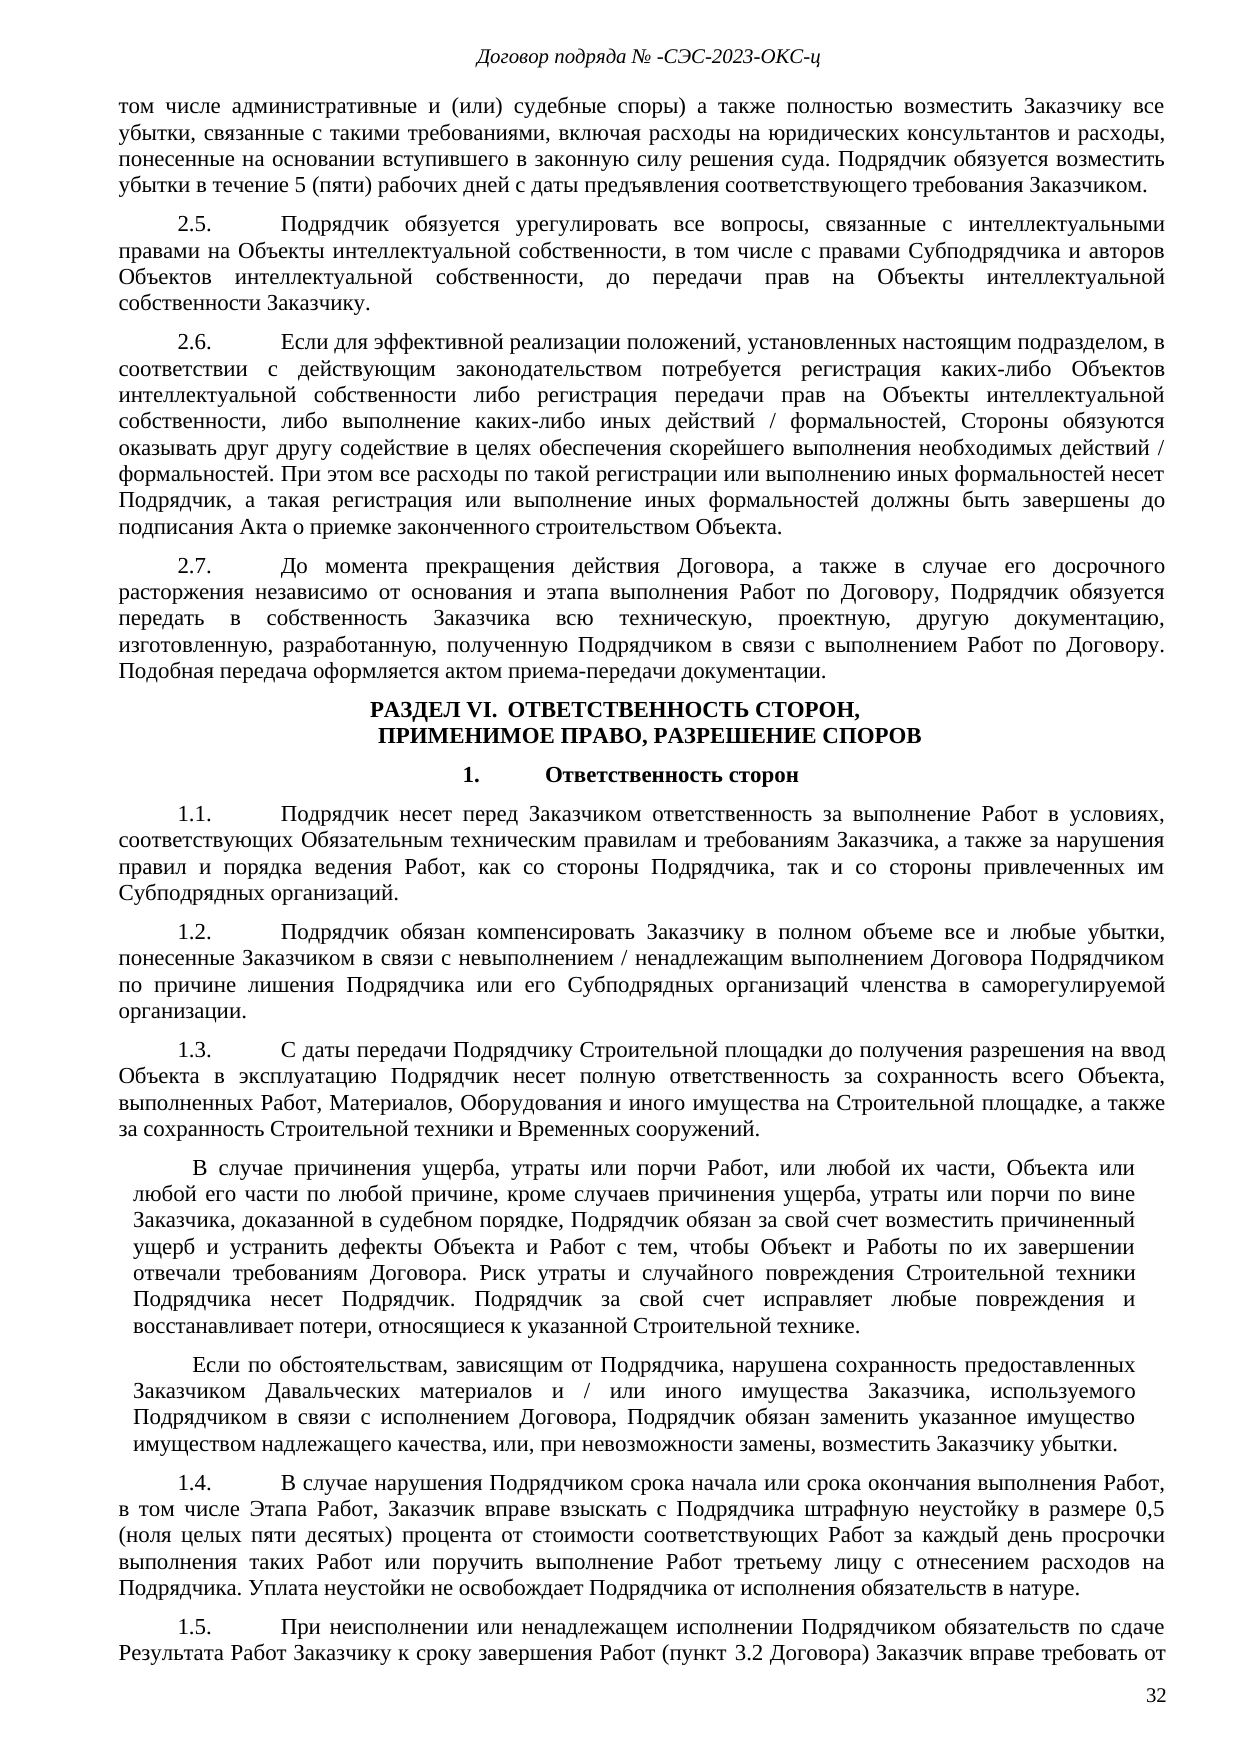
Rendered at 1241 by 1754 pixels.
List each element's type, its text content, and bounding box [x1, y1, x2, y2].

text В случае нарушения Подрядчиком срока начала или срока окончания выполнения Работ, в том числе Этапа Работ, Заказчик вправе взыскать с Подрядчика штрафную неустойку в размере 0,5 (ноля целых пяти десятых) процента от стоимости соответствующих Работ за каждый день просрочки выполнения таких Работ или поручить выполнение Работ третьему лицу с отнесением расходов на Подрядчика. Уплата неустойки не освобождает Подрядчика от исполнения обязательств в натуре. [118, 1469, 1167, 1600]
list Если по обстоятельствам, зависящим от Подрядчика, нарушена сохранность предоставленных Заказчиком Давальческих материалов и / или иного имущества Заказчика, используемого Подрядчиком в связи с исполнением Договора, Подрядчик обязан заменить указанное имущество имуществом надлежащего качества, или, при невозможности замены, возместить Заказчику убытки. [133, 1351, 1137, 1456]
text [118, 1613, 1167, 1666]
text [118, 92, 1167, 198]
text Подрядчик несет перед Заказчиком ответственность за выполнение Работ в условиях, соответствующих Обязательным техническим правилам и требованиям Заказчика, а также за нарушения правил и порядка ведения Работ, как со стороны Подрядчика, так и со стороны привлеченных им Субподрядных организаций. [118, 800, 1167, 905]
text Если для эффективной реализации положений, установленных настоящим подразделом, в соответствии с действующим законодательством потребуется регистрация каких-либо Объектов интеллектуальной собственности либо регистрация передачи прав на Объекты интеллектуальной собственности, либо выполнение каких-либо иных действий / формальностей, Стороны обязуются оказывать друг другу содействие в целях обеспечения скорейшего выполнения необходимых действий / формальностей. При этом все расходы по такой регистрации или выполнению иных формальностей несет Подрядчик, а такая регистрация или выполнение иных формальностей должны быть завершены до подписания Акта о приемке законченного строительством Объекта. [118, 328, 1167, 539]
text Подрядчик обязан компенсировать Заказчику в полном объеме все и любые убытки, понесенные Заказчиком в связи с невыполнением / ненадлежащим выполнением Договора Подрядчиком по причине лишения Подрядчика или его Субподрядных организаций членства в саморегулируемой организации. [118, 918, 1167, 1023]
text До момента прекращения действия Договора, а также в случае его досрочного расторжения независимо от основания и этапа выполнения Работ по Договору, Подрядчик обязуется передать в собственность Заказчика всю техническую, проектную, другую документацию, изготовленную, разработанную, полученную Подрядчиком в связи с выполнением Работ по Договору. Подобная передача оформляется актом приема-передачи документации. [118, 552, 1167, 683]
text Ответственность сторон [133, 761, 1137, 787]
list В случае причинения ущерба, утраты или порчи Работ, или любой их части, Объекта или любой его части по любой причине, кроме случаев причинения ущерба, утраты или порчи по вине Заказчика, доказанной в судебном порядке, Подрядчик обязан за свой счет возместить причиненный ущерб и устранить дефекты Объекта и Работ с тем, чтобы Объект и Работы по их завершении отвечали требованиям Договора. Риск утраты и случайного повреждения Строительной техники Подрядчика несет Подрядчик. Подрядчик за свой счет исправляет любые повреждения и восстанавливает потери, относящиеся к указанной Строительной технике. [133, 1154, 1137, 1338]
text Подрядчик обязуется урегулировать все вопросы, связанные с интеллектуальными правами на Объекты интеллектуальной собственности, в том числе с правами Субподрядчика и авторов Объектов интеллектуальной собственности, до передачи прав на Объекты интеллектуальной собственности Заказчику. [118, 210, 1167, 316]
text С даты передачи Подрядчику Строительной площадки до получения разрешения на ввод Объекта в эксплуатацию Подрядчик несет полную ответственность за сохранность всего Объекта, выполненных Работ, Материалов, Оборудования и иного имущества на Строительной площадке, а также за сохранность Строительной техники и Временных сооружений. [118, 1036, 1167, 1141]
text ОТВЕТСТВЕННОСТЬ СТОРОН, ПРИМЕНИМОЕ ПРАВО, РАЗРЕШЕНИЕ СПОРОВ [133, 696, 1167, 749]
